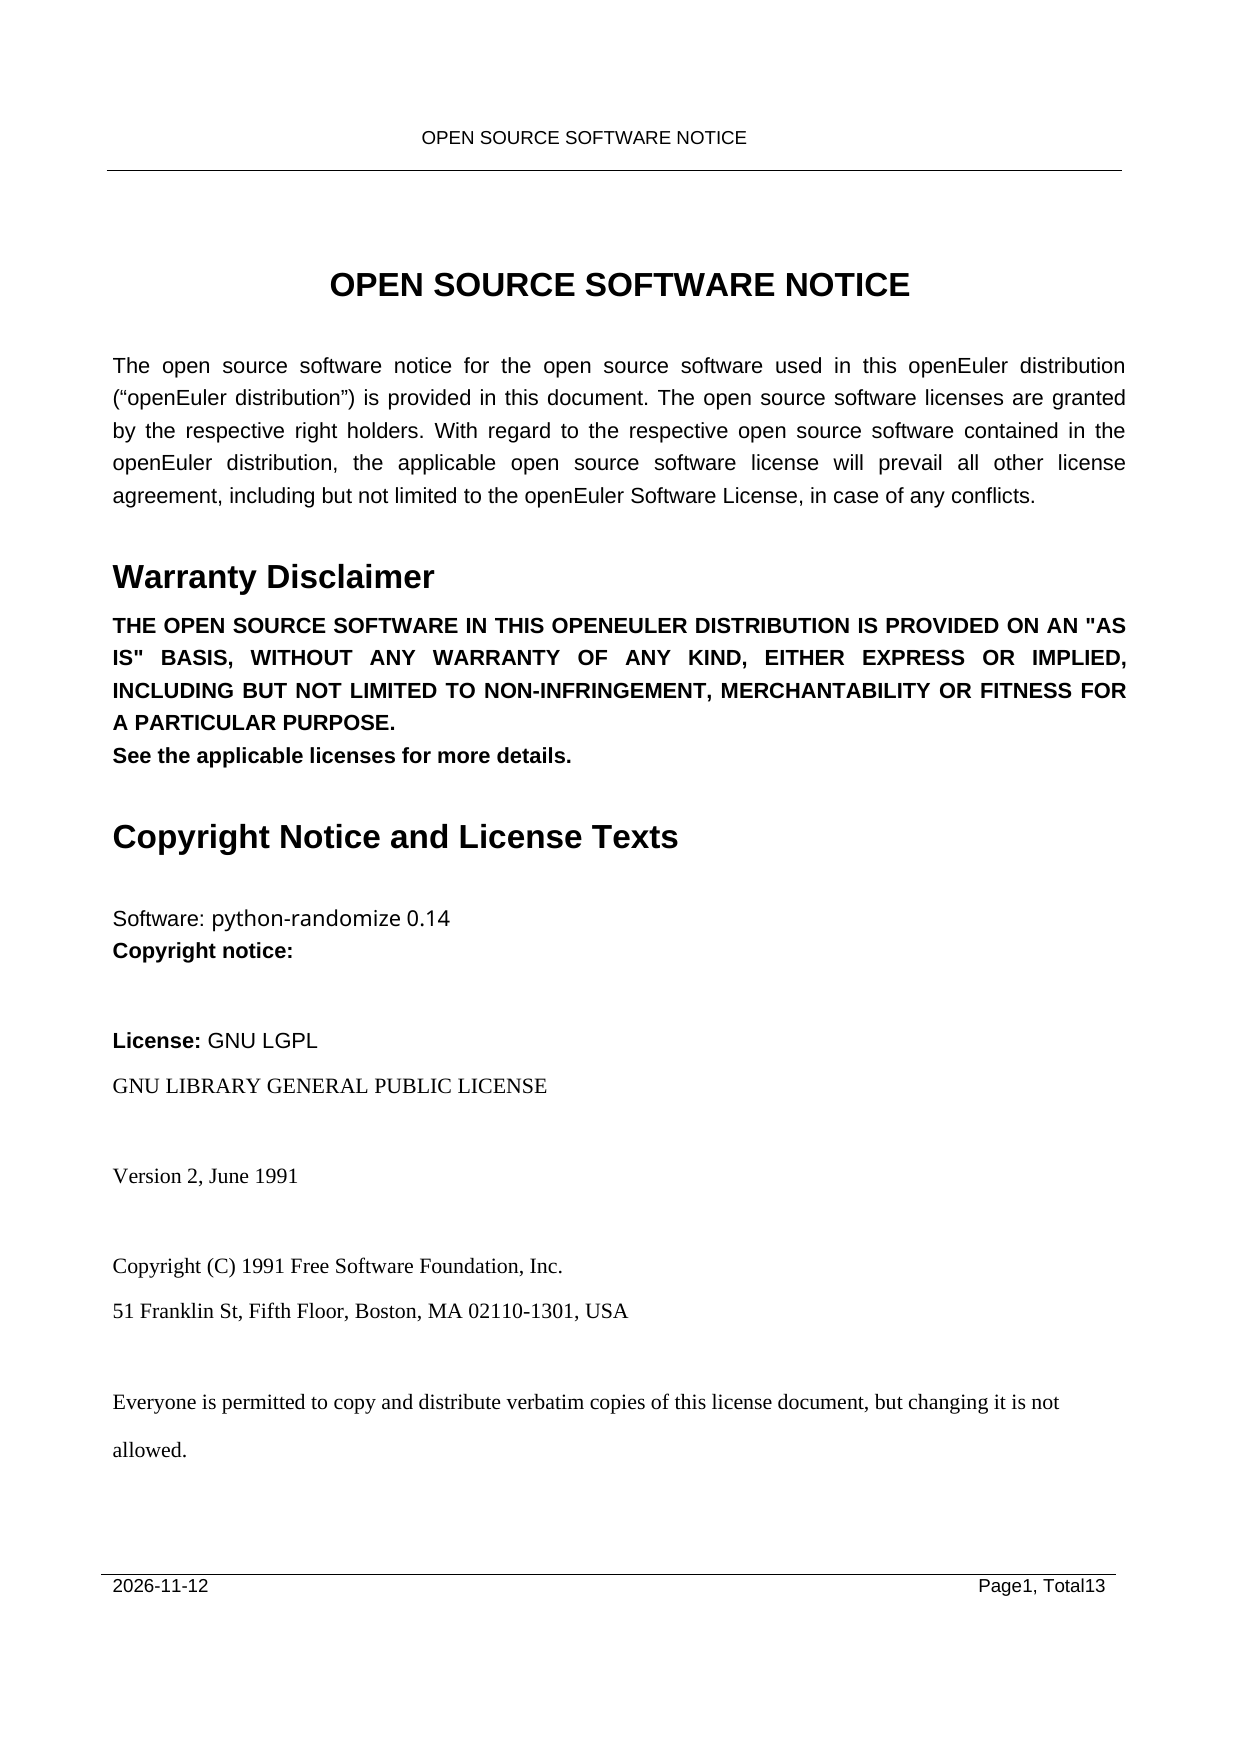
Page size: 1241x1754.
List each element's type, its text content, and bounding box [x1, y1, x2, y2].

text Everyone is permitted to copy and distribute verbatim copies of this license document, but changing it is not allowed. [112, 1385, 1128, 1466]
text License: GNU LGPL [112, 1024, 1128, 1057]
text OPEN SOURCE SOFTWARE NOTICE [112, 251, 1128, 316]
text 51 Franklin St, Fifth Floor, Boston, MA 02110-1301, USA [112, 1295, 1128, 1327]
text Version 2, June 1991 [112, 1159, 1128, 1192]
text GNU LIBRARY GENERAL PUBLIC LICENSE [112, 1069, 1128, 1102]
text THE OPEN SOURCE SOFTWARE IN THIS OPENEULER DISTRIBUTION IS PROVIDED ON AN "AS IS" BASIS, WITHOUT ANY WARRANTY OF ANY KIND, EITHER EXPRESS OR IMPLIED, INCLUDING BUT NOT LIMITED TO NON-INFRINGEMENT, MERCHANTABILITY OR FITNESS FOR A PARTICULAR PURPOSE. See the applicable licenses for more details. [112, 609, 1128, 771]
text Copyright Notice and License Texts [112, 804, 1128, 869]
text Warranty Disclaimer [112, 544, 1128, 609]
text The open source software notice for the open source software used in this openEuler distribution (“openEuler distribution”) is provided in this document. The open source software licenses are granted by the respective right holders. With regard to the respective open source software contained in the openEuler distribution, the applicable open source software license will prevail all other license agreement, including but not limited to the openEuler Software License, in case of any conflicts. [112, 349, 1128, 511]
text Copyright notice: [112, 934, 1128, 966]
text Copyright (C) 1991 Free Software Foundation, Inc. [112, 1250, 1128, 1282]
text Software: python-randomize 0.14 [112, 901, 1128, 934]
